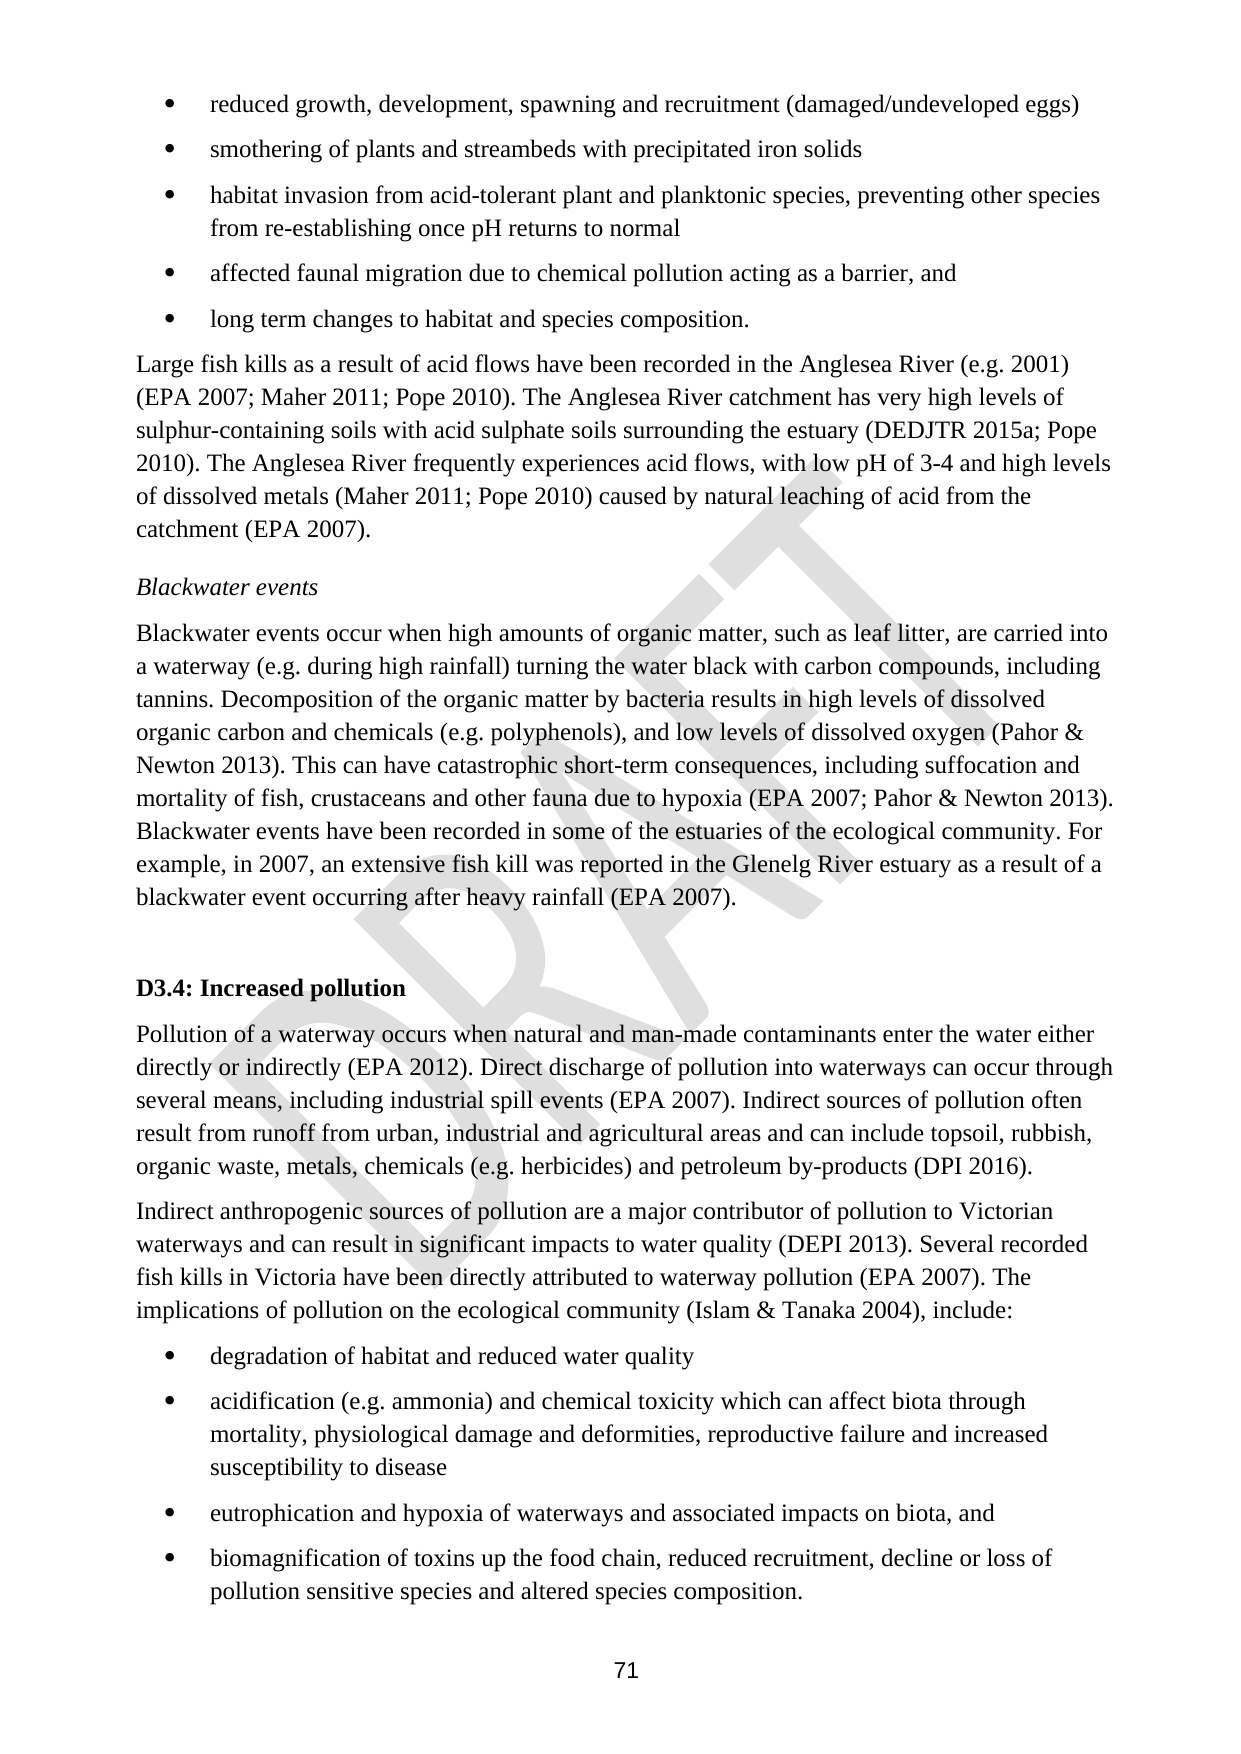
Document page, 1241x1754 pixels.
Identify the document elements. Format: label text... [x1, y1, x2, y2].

list degradation of habitat and reduced water quality [165, 1341, 1116, 1369]
text Indirect anthropogenic sources of pollution are a major contributor of pollution to Victorian waterways and can result in significant impacts to water quality (DEPI 2013). Several recorded fish kills in Victoria have been directly attributed to waterway pollution (EPA 2007). The implications of pollution on the ecological community (Islam & Tanaka 2004), include: [136, 1196, 1116, 1324]
list affected faunal migration due to chemical pollution acting as a barrier, and [165, 258, 1116, 287]
list habitat invasion from acid-tolerant plant and planktonic species, preventing other species from re-establishing once pH returns to normal [165, 180, 1116, 241]
text Large fish kills as a result of acid flows have been recorded in the Anglesea River (e.g. 2001) (EPA 2007; Maher 2011; Pope 2010). The Anglesea River catchment has very high levels of sulphur-containing soils with acid sulphate soils surrounding the estuary (DEDJTR 2015a; Pope 2010). The Anglesea River frequently experiences acid flows, with low pH of 3-4 and high levels of dissolved metals (Maher 2011; Pope 2010) caused by natural leaching of acid from the catchment (EPA 2007). [136, 349, 1116, 543]
list reduced growth, development, spawning and recruitment (damaged/undeveloped eggs) [165, 89, 1116, 117]
list biomagnification of toxins up the food chain, reduced recruitment, decline or loss of pollution sensitive species and altered species composition. [165, 1543, 1116, 1605]
text Blackwater events [136, 572, 1116, 601]
text Pollution of a waterway occurs when natural and man-made contaminants enter the water either directly or indirectly (EPA 2012). Direct discharge of pollution into waterways can occur through several means, including industrial spill events (EPA 2007). Indirect sources of pollution often result from runoff from urban, industrial and agricultural areas and can include topsoil, rubbish, organic waste, metals, chemicals (e.g. herbicides) and petroleum by-products (DPI 2016). [136, 1019, 1116, 1179]
list acidification (e.g. ammonia) and chemical toxicity which can affect biota through mortality, physiological damage and deformities, reproductive failure and increased susceptibility to disease [165, 1386, 1116, 1481]
list eutrophication and hypoxia of waterways and associated impacts on biota, and [165, 1498, 1116, 1527]
list long term changes to habitat and species composition. [165, 304, 1116, 332]
text Blackwater events occur when high amounts of organic matter, such as leaf litter, are carried into a waterway (e.g. during high rainfall) turning the water black with carbon compounds, including tannins. Decomposition of the organic matter by bacteria results in high levels of dissolved organic carbon and chemicals (e.g. polyphenols), and low levels of dissolved oxygen (Pahor & Newton 2013). This can have catastrophic short-term consequences, including suffocation and mortality of fish, crustaceans and other fauna due to hypoxia (EPA 2007; Pahor & Newton 2013). Blackwater events have been recorded in some of the estuaries of the ecological community. For example, in 2007, an extensive fish kill was reported in the Glenelg River estuary as a result of a blackwater event occurring after heavy rainfall (EPA 2007). [136, 618, 1116, 911]
list smothering of plants and streambeds with precipitated iron solids [165, 134, 1116, 163]
subtitle D3.4: Increased pollution [136, 973, 1116, 1002]
